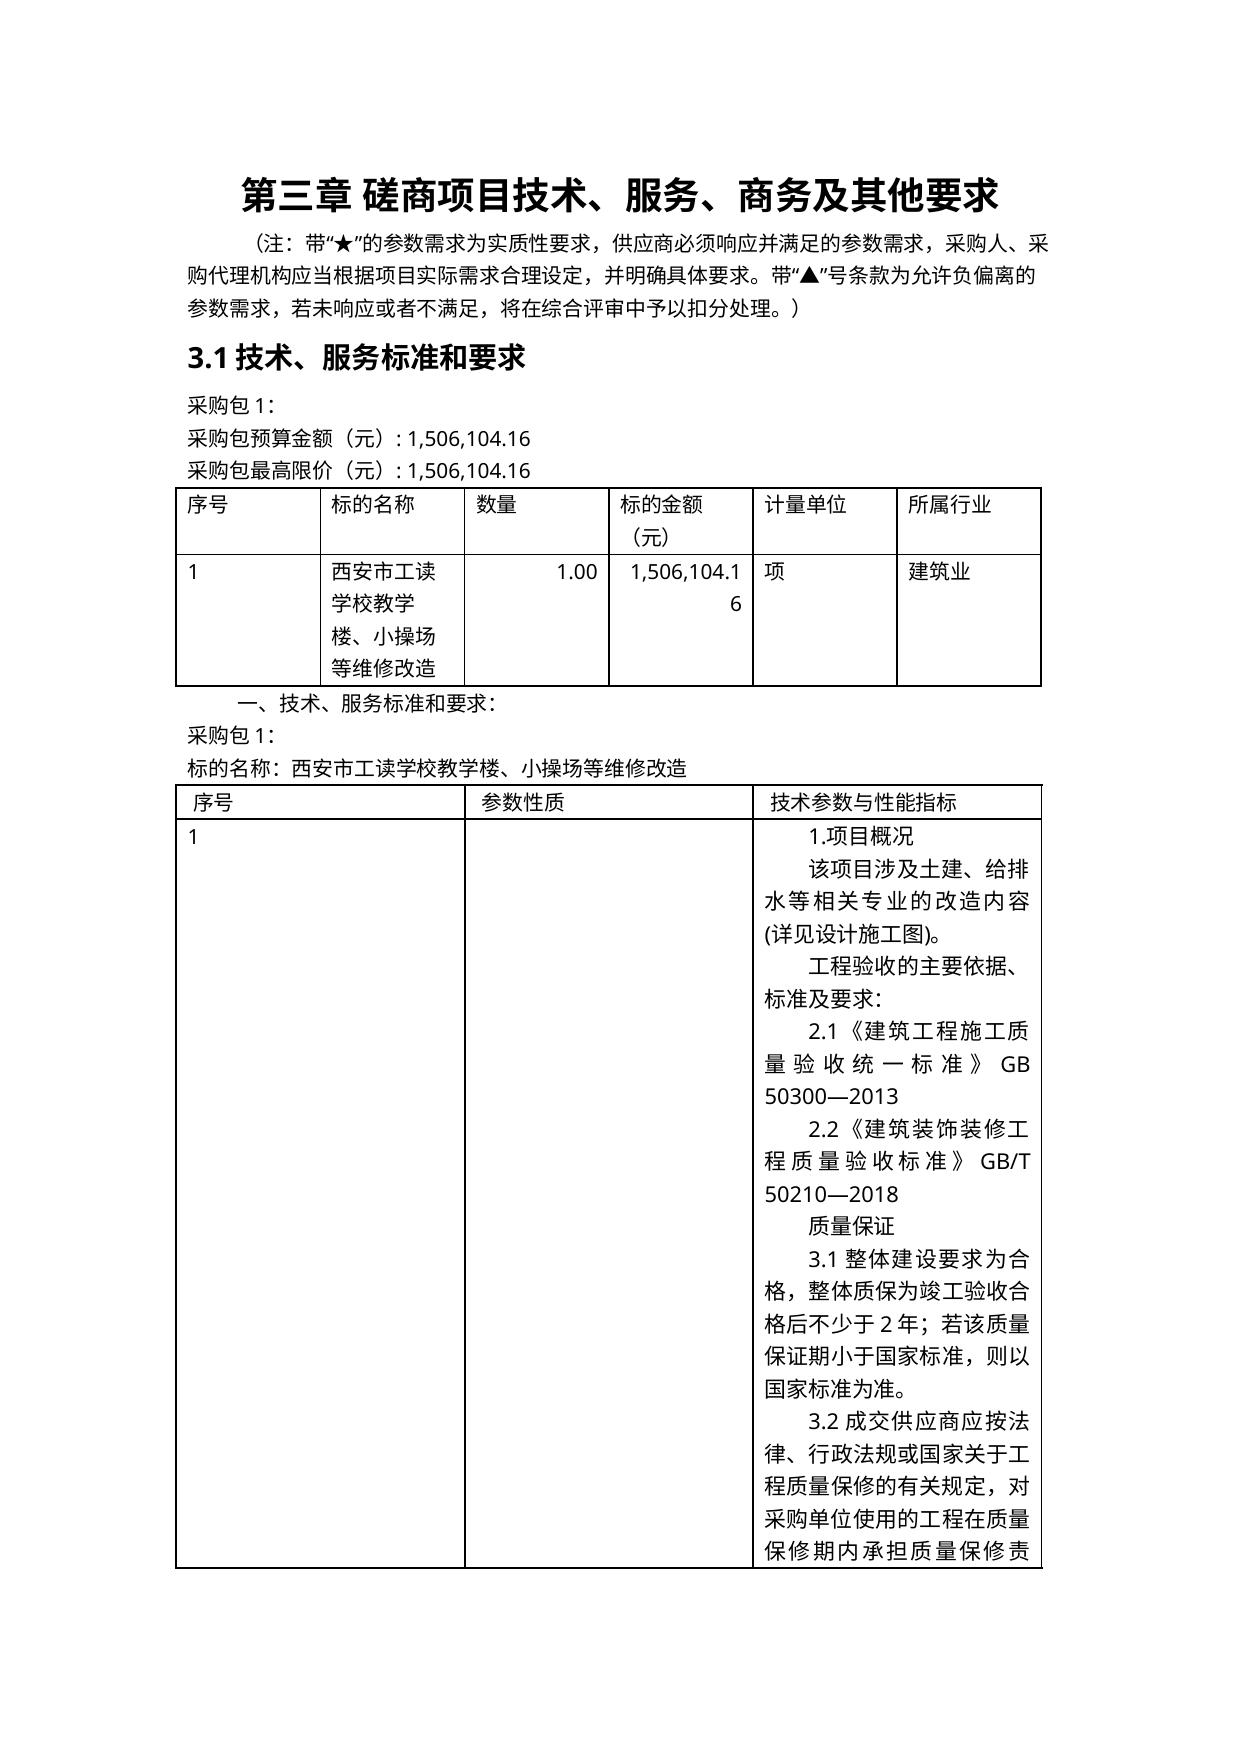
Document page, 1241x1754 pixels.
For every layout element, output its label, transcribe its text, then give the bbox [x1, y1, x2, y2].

table_header 标的金额 （元） [610, 489, 752, 553]
text 采购包预算金额（元）: 1,506,104.16 [187, 422, 1053, 454]
table_cell [466, 820, 752, 1567]
text 采购包1： [187, 719, 1053, 752]
table_header 参数性质 [466, 786, 752, 818]
table_cell 项 [754, 555, 896, 685]
text 采购包1： [187, 389, 1053, 422]
table_cell 1,506,104.16 [610, 555, 752, 685]
table_cell 西安市工读学校教学楼、小操场等维修改造 [321, 555, 464, 685]
table_cell 1.00 [465, 555, 608, 685]
table_cell 1 [177, 820, 464, 1567]
table_header 计量单位 [754, 489, 896, 553]
table_cell 建筑业 [898, 555, 1040, 685]
text 一、技术、服务标准和要求： [187, 687, 1053, 719]
table_header 标的名称 [321, 489, 464, 553]
table_header 数量 [465, 489, 608, 553]
text （注：带“★”的参数需求为实质性要求，供应商必须响应并满足的参数需求，采购人、采购代理机构应当根据项目实际需求合理设定，并明确具体要求。带“▲”号条款为允许负偏离的参数需求，若未响应或者不满足，将在综合评审中予以扣分处理。） [187, 227, 1053, 324]
table_header 技术参数与性能指标 [754, 786, 1041, 818]
table_header 所属行业 [898, 489, 1040, 553]
table_header 序号 [177, 786, 464, 818]
text 采购包最高限价（元）: 1,506,104.16 [187, 454, 1053, 487]
text 标的名称：西安市工读学校教学楼、小操场等维修改造 [187, 752, 1053, 784]
table_cell 1 [177, 555, 320, 685]
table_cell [754, 820, 1041, 1567]
text 第三章 磋商项目技术、服务、商务及其他要求 [187, 162, 1053, 227]
text 3.1技术、服务标准和要求 [187, 324, 1053, 389]
table_header 序号 [177, 489, 320, 553]
